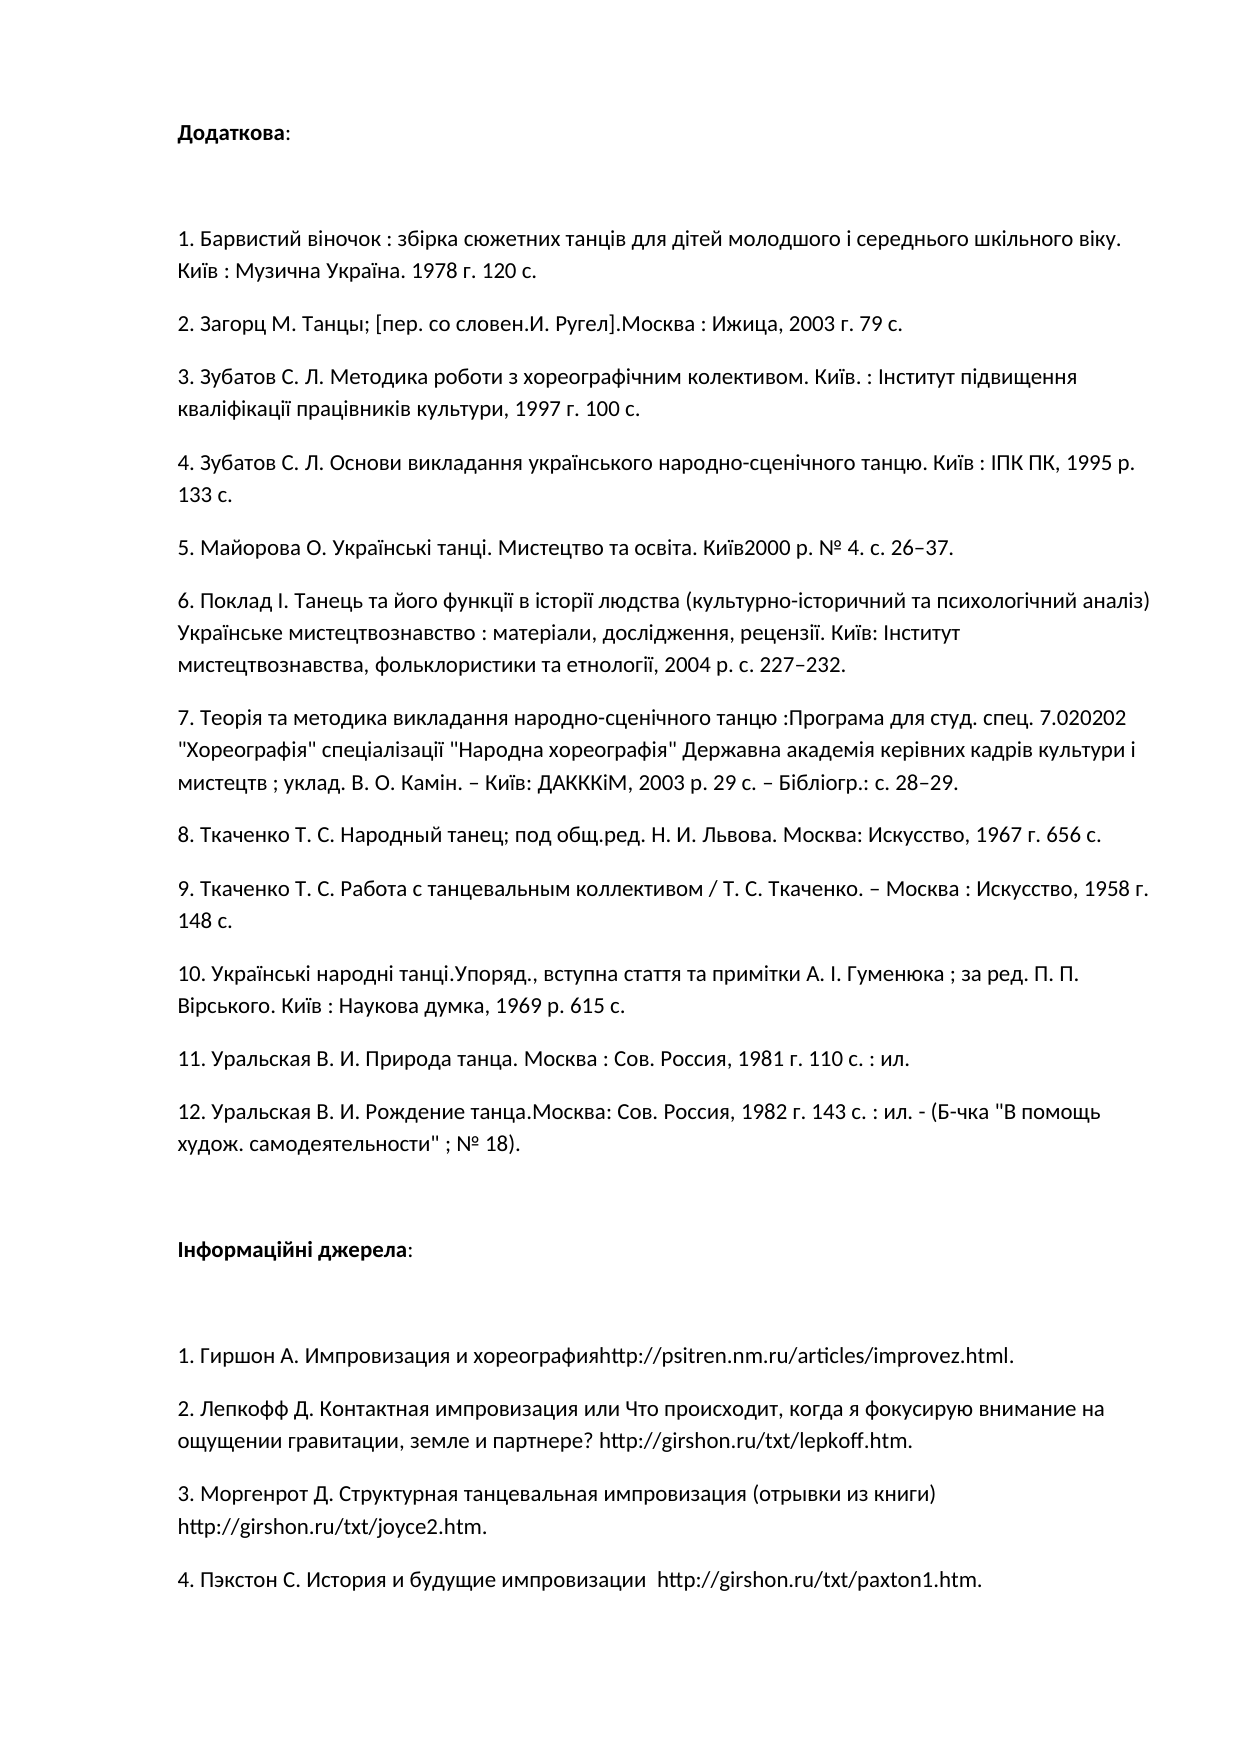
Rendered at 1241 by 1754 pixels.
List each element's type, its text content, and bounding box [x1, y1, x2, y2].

text 10. Українські народні танці.Упоряд., вступна стаття та примітки А. І. Гуменюка ; за ред. П. П. Вірського. Київ : Наукова думка, 1969 р. 615 с. [177, 959, 1152, 1019]
text 3. Зубатов С. Л. Методика роботи з хореографічним колективом. Київ. : Інститут підвищення кваліфікації працівників культури, 1997 г. 100 с. [177, 362, 1152, 423]
text 4. Зубатов С. Л. Основи викладання українського народно-сценічного танцю. Київ : ІПК ПК, 1995 р. 133 с. [177, 448, 1152, 508]
text 2. Загорц М. Танцы; [пер. со словен.И. Ругел].Москва : Ижица, 2003 г. 79 с. [177, 309, 1152, 337]
text 2. Лепкофф Д. Контактная импровизация или Что происходит, когда я фокусирую внимание на ощущении гравитации, земле и партнере? http://girshon.ru/txt/lepkoff.htm. [177, 1394, 1152, 1454]
text Інформаційні джерела: [177, 1235, 1152, 1263]
text 1. Гиршон А. Импровизация и хореографияhttp://psitren.nm.ru/articles/improvez.html. [177, 1341, 1152, 1369]
text 11. Уральская В. И. Природа танца. Москва : Сов. Россия, 1981 г. 110 с. : ил. [177, 1044, 1152, 1072]
text 7. Теорія та методика викладання народно-сценічного танцю :Програма для студ. спец. 7.020202 "Хореографія" спеціалізації "Народна хореографія" Державна академія керівних кадрів культури і мистецтв ; уклад. В. О. Камін. – Київ: ДАКККіМ, 2003 р. 29 с. – Бібліогр.: с. 28–29. [177, 703, 1152, 796]
text 9. Ткаченко Т. С. Работа с танцевальным коллективом / Т. С. Ткаченко. – Москва : Искусство, 1958 г. 148 с. [177, 874, 1152, 934]
text 3. Моргенрот Д. Структурная танцевальная импровизация (отрывки из книги) http://girshon.ru/txt/joyce2.htm. [177, 1479, 1152, 1540]
text 8. Ткаченко Т. С. Народный танец; под общ.ред. Н. И. Львова. Москва: Искусство, 1967 г. 656 с. [177, 821, 1152, 849]
text Додаткова: [177, 118, 1152, 146]
text 12. Уральская В. И. Рождение танца.Москва: Сов. Россия, 1982 г. 143 с. : ил. - (Б-чка "В помощь худож. самодеятельности" ; № 18). [177, 1097, 1152, 1157]
text 5. Майорова О. Українські танці. Мистецтво та освіта. Київ2000 р. № 4. с. 26–37. [177, 533, 1152, 561]
text 4. Пэкстон С. История и будущие импровизации http://girshon.ru/txt/paxton1.htm. [177, 1565, 1152, 1593]
text 6. Поклад І. Танець та його функції в історії людства (культурно-історичний та психологічний аналіз) Українське мистецтвознавство : матеріали, дослідження, рецензії. Київ: Інститут мистецтвознавства, фольклористики та етнології, 2004 р. с. 227–232. [177, 586, 1152, 678]
text 1. Барвистий віночок : збірка сюжетних танців для дітей молодшого і середнього шкільного віку. Київ : Музична Україна. 1978 г. 120 с. [177, 224, 1152, 284]
